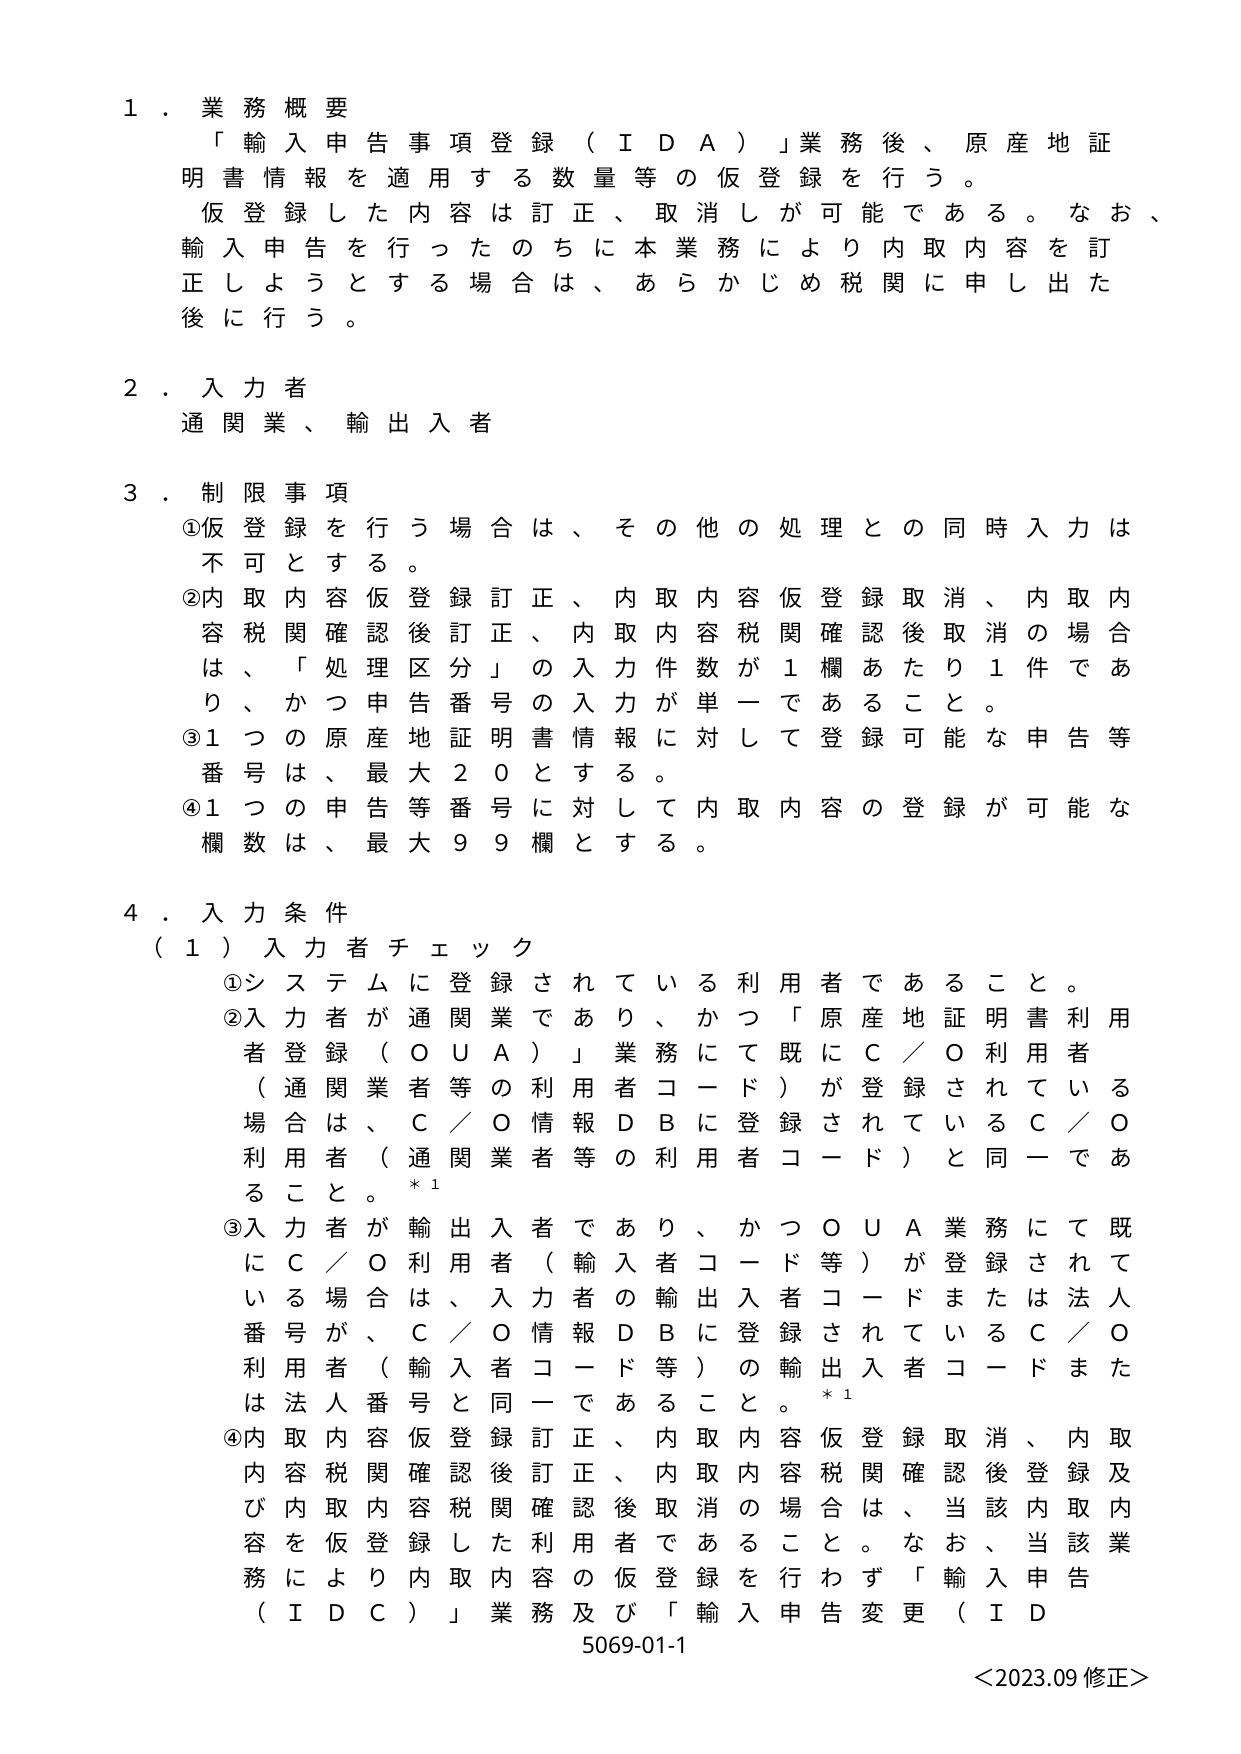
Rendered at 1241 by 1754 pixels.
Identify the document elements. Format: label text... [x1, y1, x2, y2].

text １．業務概要 [119, 89, 1150, 124]
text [202, 1419, 1150, 1629]
text 仮登録した内容は訂正、取消しが可能である。なお、輸入申告を行ったのちに本業務により内取内容を訂正しようとする場合は、あらかじめ税関に申し出た後に行う。 [161, 194, 1150, 334]
text ①仮登録を行う場合は、その他の処理との同時入力は不可とする。 [161, 509, 1150, 579]
text 「輸入申告事項登録（ＩＤＡ）｣業務後、原産地証明書情報を適用する数量等の仮登録を行う。 [161, 124, 1150, 194]
text ２．入力者 [119, 369, 1150, 404]
text ①システムに登録されている利用者であること。 [202, 964, 1150, 999]
text ③入力者が輸出入者であり、かつＯＵＡ業務にて既にＣ／Ｏ利用者（輸入者コード等）が登録されている場合は、入力者の輸出入者コードまたは法人番号が、Ｃ／Ｏ情報ＤＢに登録されているＣ／Ｏ利用者（輸入者コード等）の輸出入者コードまたは法人番号と同一であること。＊１ [202, 1209, 1150, 1419]
text ②内取内容仮登録訂正、内取内容仮登録取消、内取内容税関確認後訂正、内取内容税関確認後取消の場合は、「処理区分」の入力件数が１欄あたり１件であり、かつ申告番号の入力が単一であること。 [161, 579, 1150, 719]
text ②入力者が通関業であり、かつ「原産地証明書利用者登録（ＯＵＡ）」業務にて既にＣ／Ｏ利用者（通関業者等の利用者コード）が登録されている場合は、Ｃ／Ｏ情報ＤＢに登録されているＣ／Ｏ利用者（通関業者等の利用者コード）と同一であること。＊１ [202, 999, 1150, 1209]
text （１）入力者チェック [119, 929, 1150, 964]
text 通関業、輸出入者 [166, 404, 1150, 439]
text ４．入力条件 [119, 894, 1150, 929]
text ④１つの申告等番号に対して内取内容の登録が可能な欄数は、最大９９欄とする。 [161, 789, 1150, 859]
text ③１つの原産地証明書情報に対して登録可能な申告等番号は、最大２０とする。 [161, 719, 1150, 789]
text ３．制限事項 [119, 474, 1150, 509]
